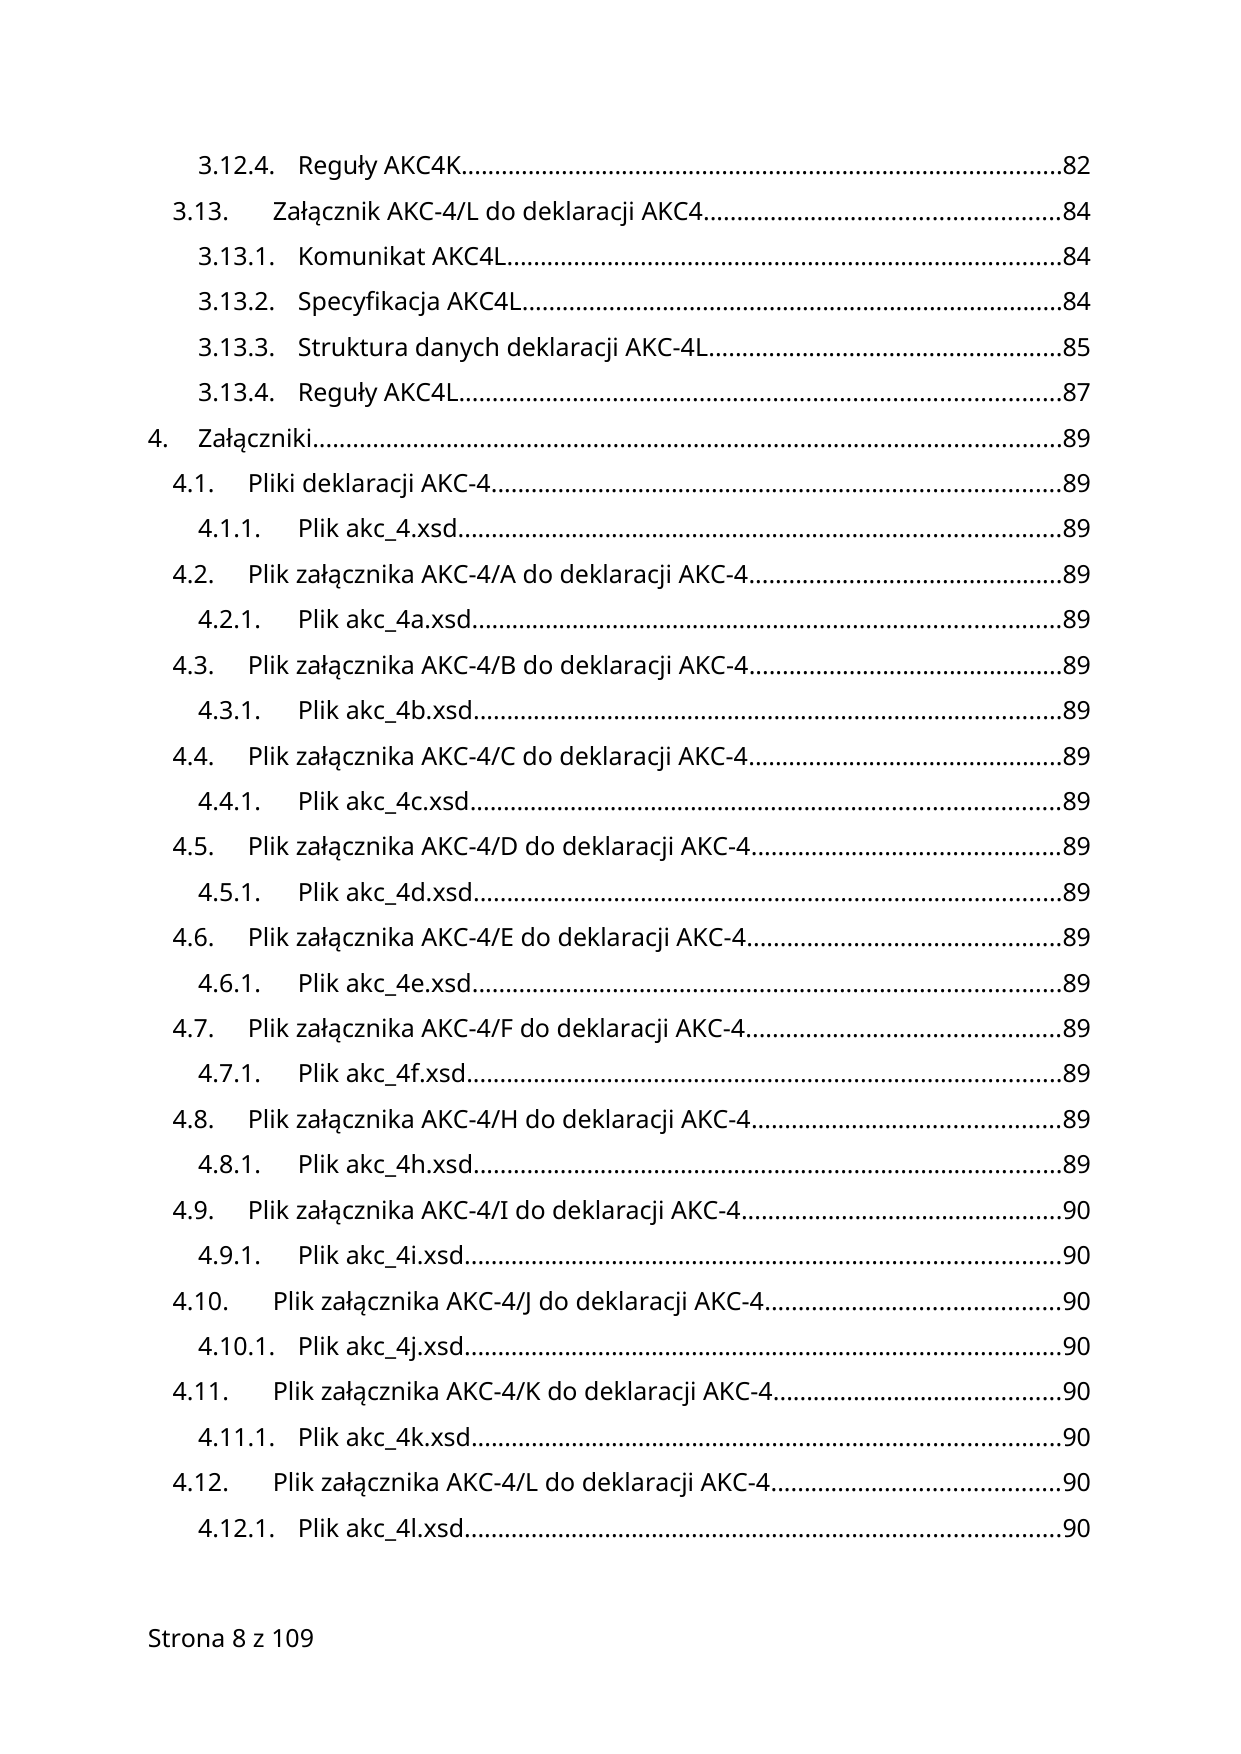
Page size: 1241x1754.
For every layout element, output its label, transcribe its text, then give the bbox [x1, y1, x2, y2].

text 3.13.4. Reguły AKC4L 87 [198, 375, 1092, 409]
text 4.12. Plik załącznika AKC-4/L do deklaracji AKC-4 90 [172, 1465, 1092, 1499]
text 4.11.1. Plik akc_4k.xsd 90 [198, 1419, 1092, 1453]
text 4.8.1. Plik akc_4h.xsd 89 [198, 1147, 1092, 1181]
text 3.13.1. Komunikat AKC4L 84 [198, 238, 1092, 273]
text 4.3.1. Plik akc_4b.xsd 89 [198, 693, 1092, 727]
text 3.13. Załącznik AKC-4/L do deklaracji AKC4 84 [172, 193, 1092, 227]
text 4.9. Plik załącznika AKC-4/I do deklaracji AKC-4 90 [172, 1192, 1092, 1226]
text 3.13.3. Struktura danych deklaracji AKC-4L 85 [198, 329, 1092, 363]
text 4.1.1. Plik akc_4.xsd 89 [198, 511, 1092, 545]
text 4.11. Plik załącznika AKC-4/K do deklaracji AKC-4 90 [172, 1374, 1092, 1408]
text 4.5. Plik załącznika AKC-4/D do deklaracji AKC-4 89 [172, 829, 1092, 863]
text 3.13.2. Specyfikacja AKC4L 84 [198, 284, 1092, 318]
text 4.7.1. Plik akc_4f.xsd 89 [198, 1056, 1092, 1090]
text 4.8. Plik załącznika AKC-4/H do deklaracji AKC-4 89 [172, 1101, 1092, 1136]
text 4.4.1. Plik akc_4c.xsd 89 [198, 783, 1092, 818]
text 4.2. Plik załącznika AKC-4/A do deklaracji AKC-4 89 [172, 556, 1092, 591]
text 4.4. Plik załącznika AKC-4/C do deklaracji AKC-4 89 [172, 738, 1092, 772]
text 4.12.1. Plik akc_4l.xsd 90 [198, 1510, 1092, 1544]
text 4.1. Pliki deklaracji AKC-4 89 [172, 466, 1092, 500]
text 4.5.1. Plik akc_4d.xsd 89 [198, 874, 1092, 908]
text 4.10.1. Plik akc_4j.xsd 90 [198, 1328, 1092, 1363]
text 4.6.1. Plik akc_4e.xsd 89 [198, 965, 1092, 999]
text 4.9.1. Plik akc_4i.xsd 90 [198, 1238, 1092, 1272]
text 4.6. Plik załącznika AKC-4/E do deklaracji AKC-4 89 [172, 920, 1092, 954]
text 4. Załączniki 89 [148, 420, 1092, 454]
text 4.3. Plik załącznika AKC-4/B do deklaracji AKC-4 89 [172, 647, 1092, 681]
text 4.10. Plik załącznika AKC-4/J do deklaracji AKC-4 90 [172, 1283, 1092, 1317]
text 4.2.1. Plik akc_4a.xsd 89 [198, 602, 1092, 636]
text 4.7. Plik załącznika AKC-4/F do deklaracji AKC-4 89 [172, 1011, 1092, 1045]
text 3.12.4. Reguły AKC4K 82 [198, 148, 1092, 182]
